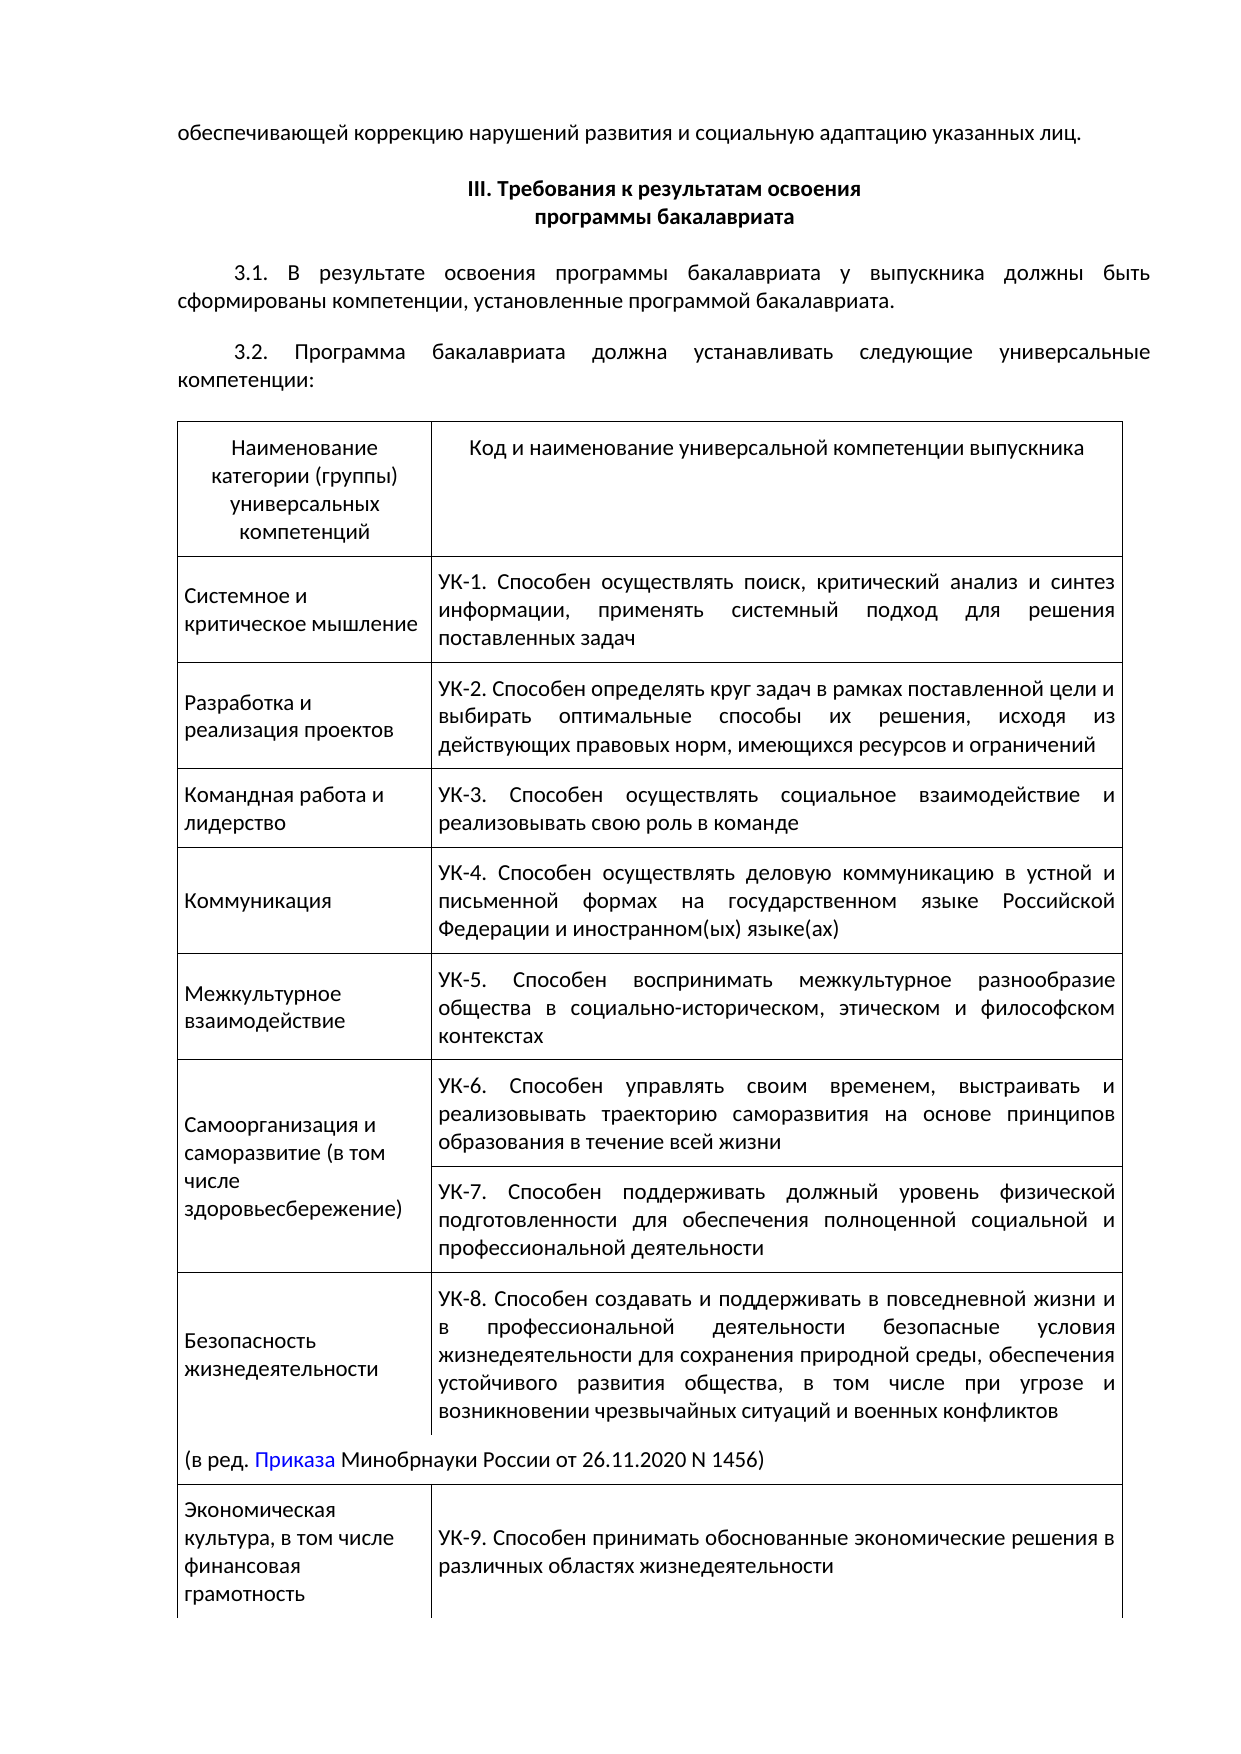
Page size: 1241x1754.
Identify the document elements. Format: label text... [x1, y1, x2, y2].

table_cell УК-2. Способен определять круг задач в рамках поставленной цели и выбирать оптимальные способы их решения, исходя из действующих правовых норм, имеющихся ресурсов и ограничений [432, 663, 1122, 768]
table_cell УК-3. Способен осуществлять социальное взаимодействие и реализовывать свою роль в команде [432, 769, 1122, 847]
table_cell УК-4. Способен осуществлять деловую коммуникацию в устной и письменной формах на государственном языке Российской Федерации и иностранном(ых) языке(ах) [432, 848, 1122, 953]
table_cell УК-6. Способен управлять своим временем, выстраивать и реализовывать траекторию саморазвития на основе принципов образования в течение всей жизни [432, 1060, 1122, 1166]
table_cell Разработка и реализация проектов [178, 663, 431, 768]
table_header Наименование категории (группы) универсальных компетенций [178, 422, 431, 556]
table_cell УК-5. Способен воспринимать межкультурное разнообразие общества в социально-историческом, этическом и философском контекстах [432, 954, 1122, 1059]
table_cell Коммуникация [178, 848, 431, 953]
title программы бакалавриата [177, 202, 1152, 230]
table_cell Межкультурное взаимодействие [178, 954, 431, 1059]
table_cell УК-8. Способен создавать и поддерживать в повседневной жизни и в профессиональной деятельности безопасные условия жизнедеятельности для сохранения природной среды, обеспечения устойчивого развития общества, в том числе при угрозе и возникновении чрезвычайных ситуаций и военных конфликтов [432, 1273, 1122, 1434]
table_cell УК-9. Способен принимать обоснованные экономические решения в различных областях жизнедеятельности [432, 1485, 1122, 1618]
text 3.1. В результате освоения программы бакалавриата у выпускника должны быть сформированы компетенции, установленные программой бакалавриата. [177, 258, 1152, 314]
table_cell УК-7. Способен поддерживать должный уровень физической подготовленности для обеспечения полноценной социальной и профессиональной деятельности [432, 1167, 1122, 1272]
table_cell Экономическая культура, в том числе финансовая грамотность [178, 1485, 431, 1618]
table_header Код и наименование универсальной компетенции выпускника [432, 422, 1122, 556]
title III. Требования к результатам освоения [177, 174, 1152, 202]
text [177, 118, 1152, 146]
table_cell Безопасность жизнедеятельности [178, 1273, 431, 1434]
table_cell УК-1. Способен осуществлять поиск, критический анализ и синтез информации, применять системный подход для решения поставленных задач [432, 557, 1122, 662]
table_cell Командная работа и лидерство [178, 769, 431, 847]
text 3.2. Программа бакалавриата должна устанавливать следующие универсальные компетенции: [177, 337, 1152, 393]
table_cell (в ред. Приказа Минобрнауки России от 26.11.2020 N 1456) [178, 1435, 1122, 1484]
table_cell Системное и критическое мышление [178, 557, 431, 662]
table_cell Самоорганизация и саморазвитие (в том числе здоровьесбережение) [178, 1060, 431, 1272]
